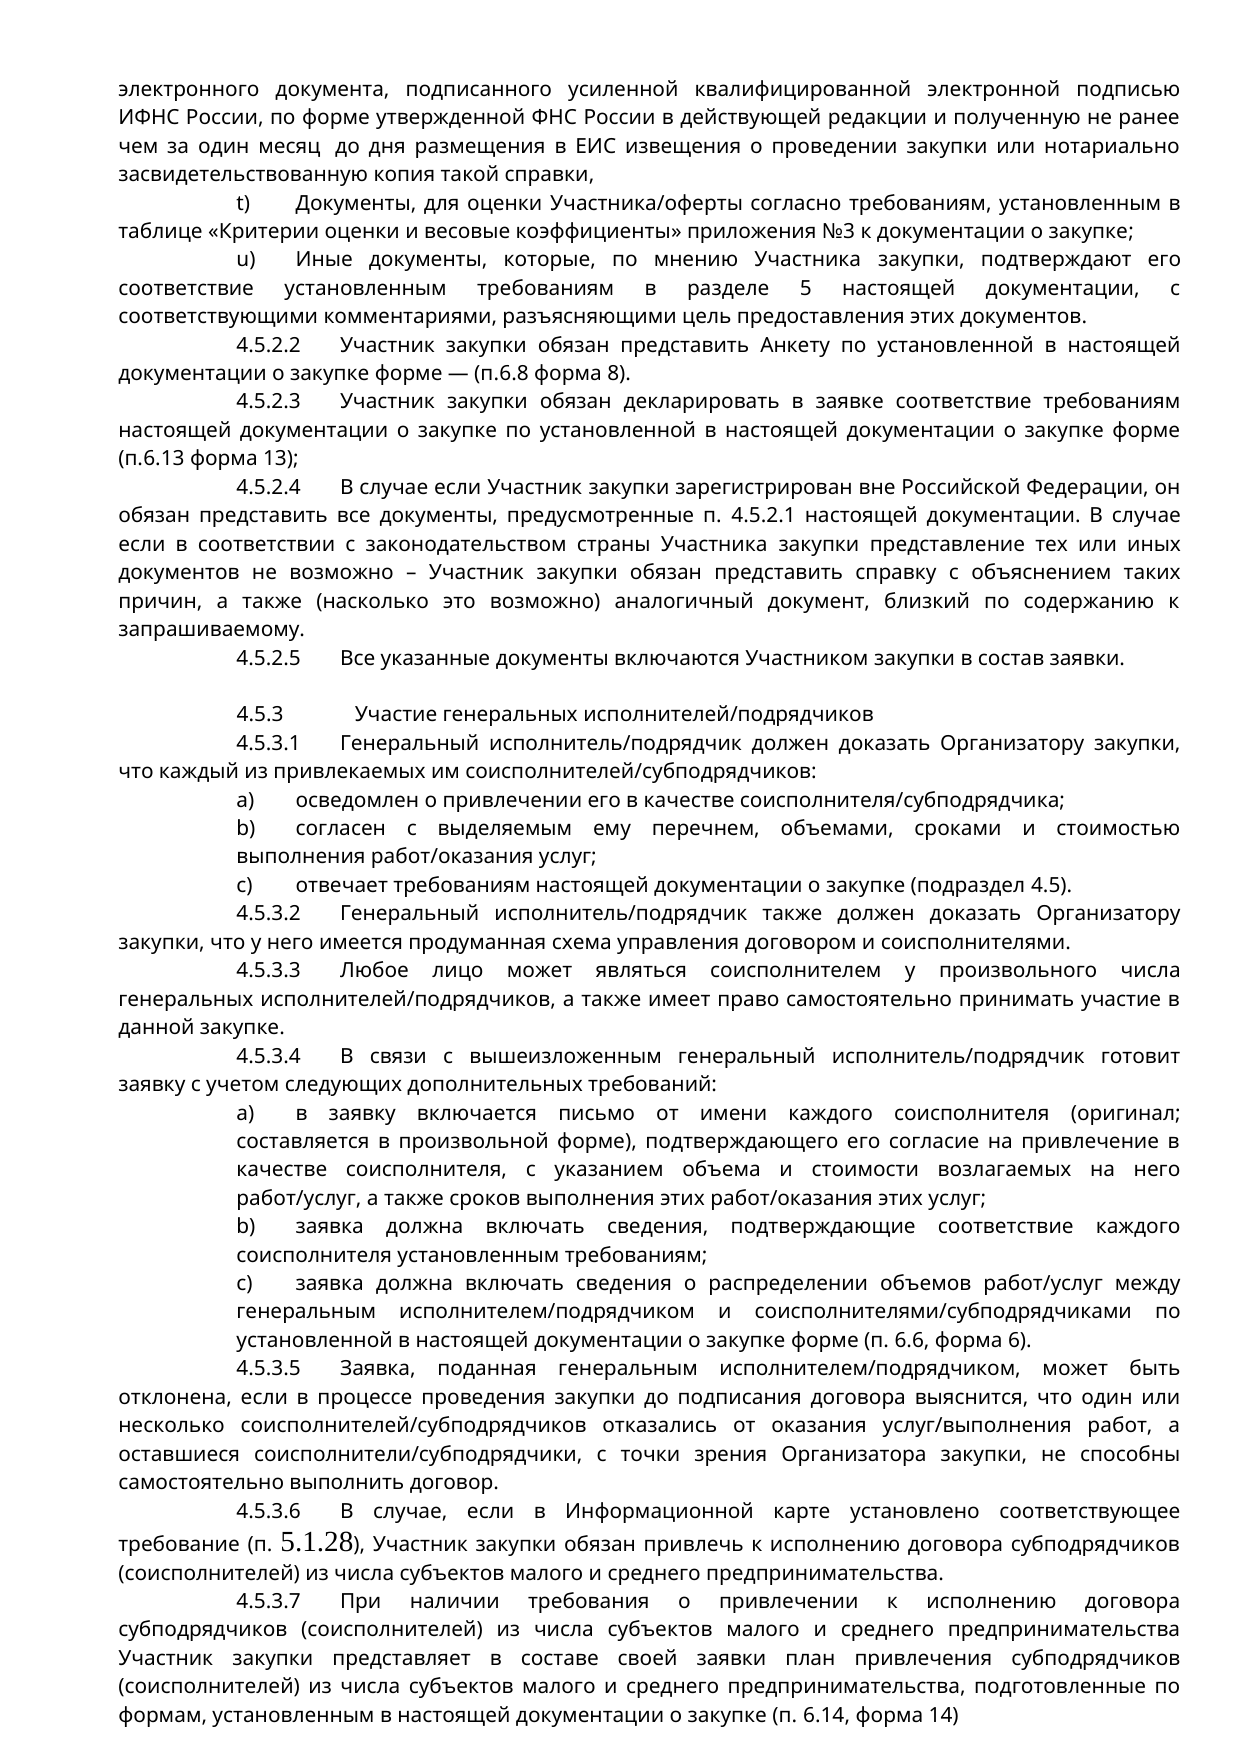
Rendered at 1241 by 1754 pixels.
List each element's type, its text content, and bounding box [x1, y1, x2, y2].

list Документы, для оценки Участника/оферты согласно требованиям, установленным в таблице «Критерии оценки и весовые коэффициенты» приложения №3 к документации о закупке; [118, 188, 1181, 244]
list заявка должна включать сведения о распределении объемов работ/услуг между генеральным исполнителем/подрядчиком и соисполнителями/субподрядчиками по установленной в настоящей документации о закупке форме (п. 6.6, форма 6). [236, 1268, 1181, 1353]
list заявка должна включать сведения, подтверждающие соответствие каждого соисполнителя установленным требованиям; [236, 1211, 1181, 1268]
list В случае если Участник закупки зарегистрирован вне Российской Федерации, он обязан представить все документы, предусмотренные п. 4.5.2.1 настоящей документации. В случае если в соответствии с законодательством страны Участника закупки представление тех или иных документов не возможно – Участник закупки обязан представить справку с объяснением таких причин, а также (насколько это возможно) аналогичный документ, близкий по содержанию к запрашиваемому. [118, 472, 1181, 643]
list Участие генеральных исполнителей/подрядчиков [236, 699, 1181, 728]
list Заявка, поданная генеральным исполнителем/подрядчиком, может быть отклонена, если в процессе проведения закупки до подписания договора выяснится, что один или несколько соисполнителей/субподрядчиков отказались от оказания услуг/выполнения работ, а оставшиеся соисполнители/субподрядчики, с точки зрения Организатора закупки, не способны самостоятельно выполнить договор. [118, 1353, 1181, 1496]
list В случае, если в Информационной карте установлено соответствующее требование (п. 5.1.28), Участник закупки обязан привлечь к исполнению договора субподрядчиков (соисполнителей) из числа субъектов малого и среднего предпринимательства. [118, 1496, 1181, 1586]
list Любое лицо может являться соисполнителем у произвольного числа генеральных исполнителей/подрядчиков, а также имеет право самостоятельно принимать участие в данной закупке. [118, 955, 1181, 1041]
list Иные документы, которые, по мнению Участника закупки, подтверждают его соответствие установленным требованиям в разделе 5 настоящей документации, с соответствующими комментариями, разъясняющими цель предоставления этих документов. [118, 244, 1181, 330]
list Все указанные документы включаются Участником закупки в состав заявки. [118, 643, 1181, 671]
list При наличии требования о привлечении к исполнению договора субподрядчиков (соисполнителей) из числа субъектов малого и среднего предпринимательства Участник закупки представляет в составе своей заявки план привлечения субподрядчиков (соисполнителей) из числа субъектов малого и среднего предпринимательства, подготовленные по формам, установленным в настоящей документации о закупке (п. 6.14, форма 14) [118, 1586, 1181, 1728]
list Справка о принадлежности сумм денежных средств, перечисленных в качестве единого налогового платежа, выданную территориальным органом ФНС России, в том числе в форме электронного документа, подписанного усиленной квалифицированной электронной подписью ИФНС России, по форме утвержденной ФНС России в действующей редакции и полученную не ранее чем за один месяц до дня размещения в ЕИС извещения о проведении закупки или нотариально засвидетельствованную копия такой справки, [118, 74, 1181, 188]
list осведомлен о привлечении его в качестве соисполнителя/субподрядчика; [236, 785, 1181, 813]
list Генеральный исполнитель/подрядчик также должен доказать Организатору закупки, что у него имеется продуманная схема управления договором и соисполнителями. [118, 898, 1181, 955]
list Участник закупки обязан представить Анкету по установленной в настоящей документации о закупке форме — (п.6.8 форма 8). [118, 330, 1181, 387]
list Генеральный исполнитель/подрядчик должен доказать Организатору закупки, что каждый из привлекаемых им соисполнителей/субподрядчиков: [118, 728, 1181, 785]
list отвечает требованиям настоящей документации о закупке (подраздел 4.5). [236, 870, 1181, 898]
list в заявку включается письмо от имени каждого соисполнителя (оригинал; составляется в произвольной форме), подтверждающего его согласие на привлечение в качестве соисполнителя, с указанием объема и стоимости возлагаемых на него работ/услуг, а также сроков выполнения этих работ/оказания этих услуг; [236, 1098, 1181, 1211]
list Участник закупки обязан декларировать в заявке соответствие требованиям настоящей документации о закупке по установленной в настоящей документации о закупке форме (п.6.13 форма 13); [118, 387, 1181, 472]
list согласен с выделяемым ему перечнем, объемами, сроками и стоимостью выполнения работ/оказания услуг; [236, 813, 1181, 870]
list В связи с вышеизложенным генеральный исполнитель/подрядчик готовит заявку с учетом следующих дополнительных требований: [118, 1041, 1181, 1098]
